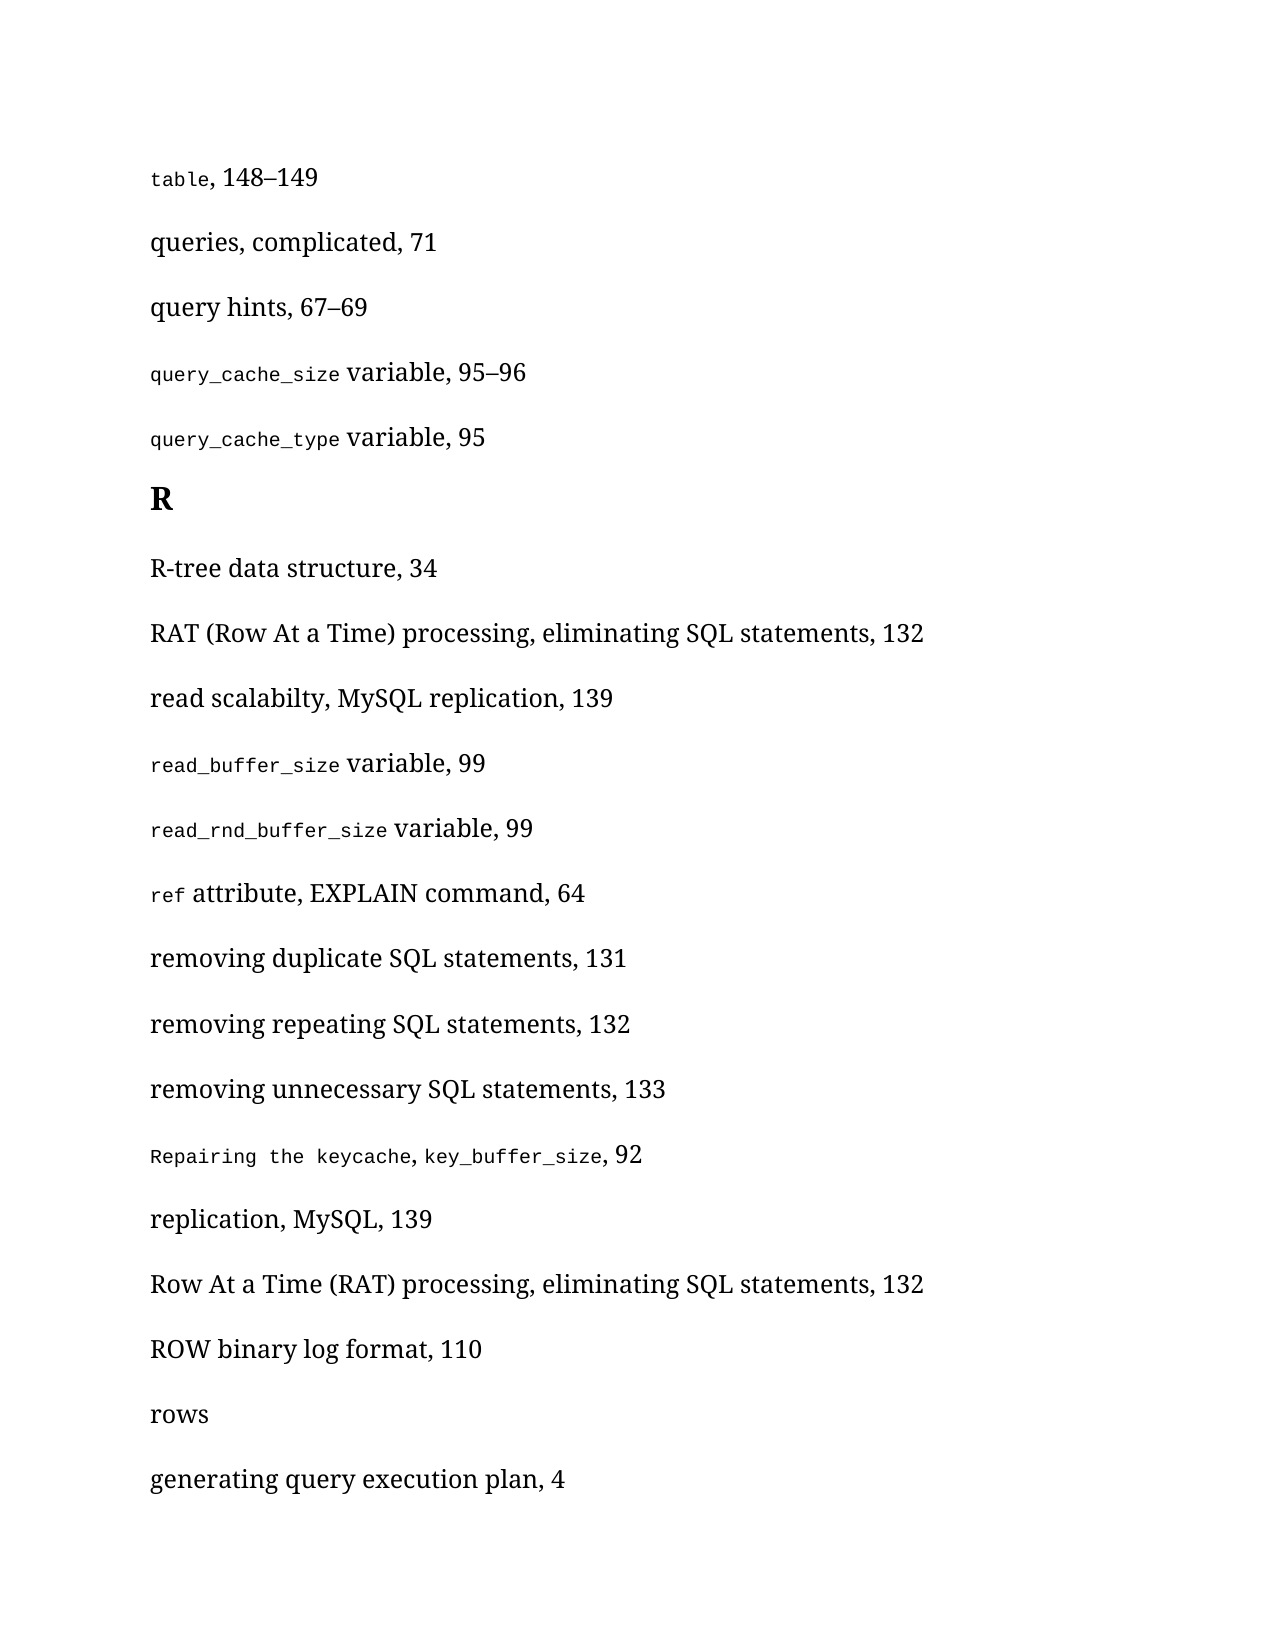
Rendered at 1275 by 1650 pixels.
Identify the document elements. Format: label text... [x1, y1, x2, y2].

text query_cache_type variable, 95 [150, 410, 1125, 454]
text replication, MySQL, 139 [150, 1192, 1125, 1236]
text removing duplicate SQL statements, 131 [150, 931, 1125, 975]
text generating query execution plan, 4 [150, 1452, 1125, 1496]
text removing repeating SQL statements, 132 [150, 997, 1125, 1040]
text ROW binary log format, 110 [150, 1322, 1125, 1366]
text Row At a Time (RAT) processing, eliminating SQL statements, 132 [150, 1257, 1125, 1301]
text query_cache_size variable, 95–96 [150, 345, 1125, 389]
text ref attribute, EXPLAIN command, 64 [150, 866, 1125, 910]
text table, 148–149 [150, 150, 1125, 194]
text R-tree data structure, 34 [150, 541, 1125, 584]
text read_buffer_size variable, 99 [150, 736, 1125, 780]
text query hints, 67–69 [150, 280, 1125, 324]
text RAT (Row At a Time) processing, eliminating SQL statements, 132 [150, 606, 1125, 650]
text R [150, 476, 1125, 519]
text Repairing the keycache, key_buffer_size, 92 [150, 1127, 1125, 1171]
text read scalabilty, MySQL replication, 139 [150, 671, 1125, 715]
text removing unnecessary SQL statements, 133 [150, 1062, 1125, 1105]
text rows [150, 1387, 1125, 1431]
text queries, complicated, 71 [150, 215, 1125, 259]
text read_rnd_buffer_size variable, 99 [150, 801, 1125, 845]
